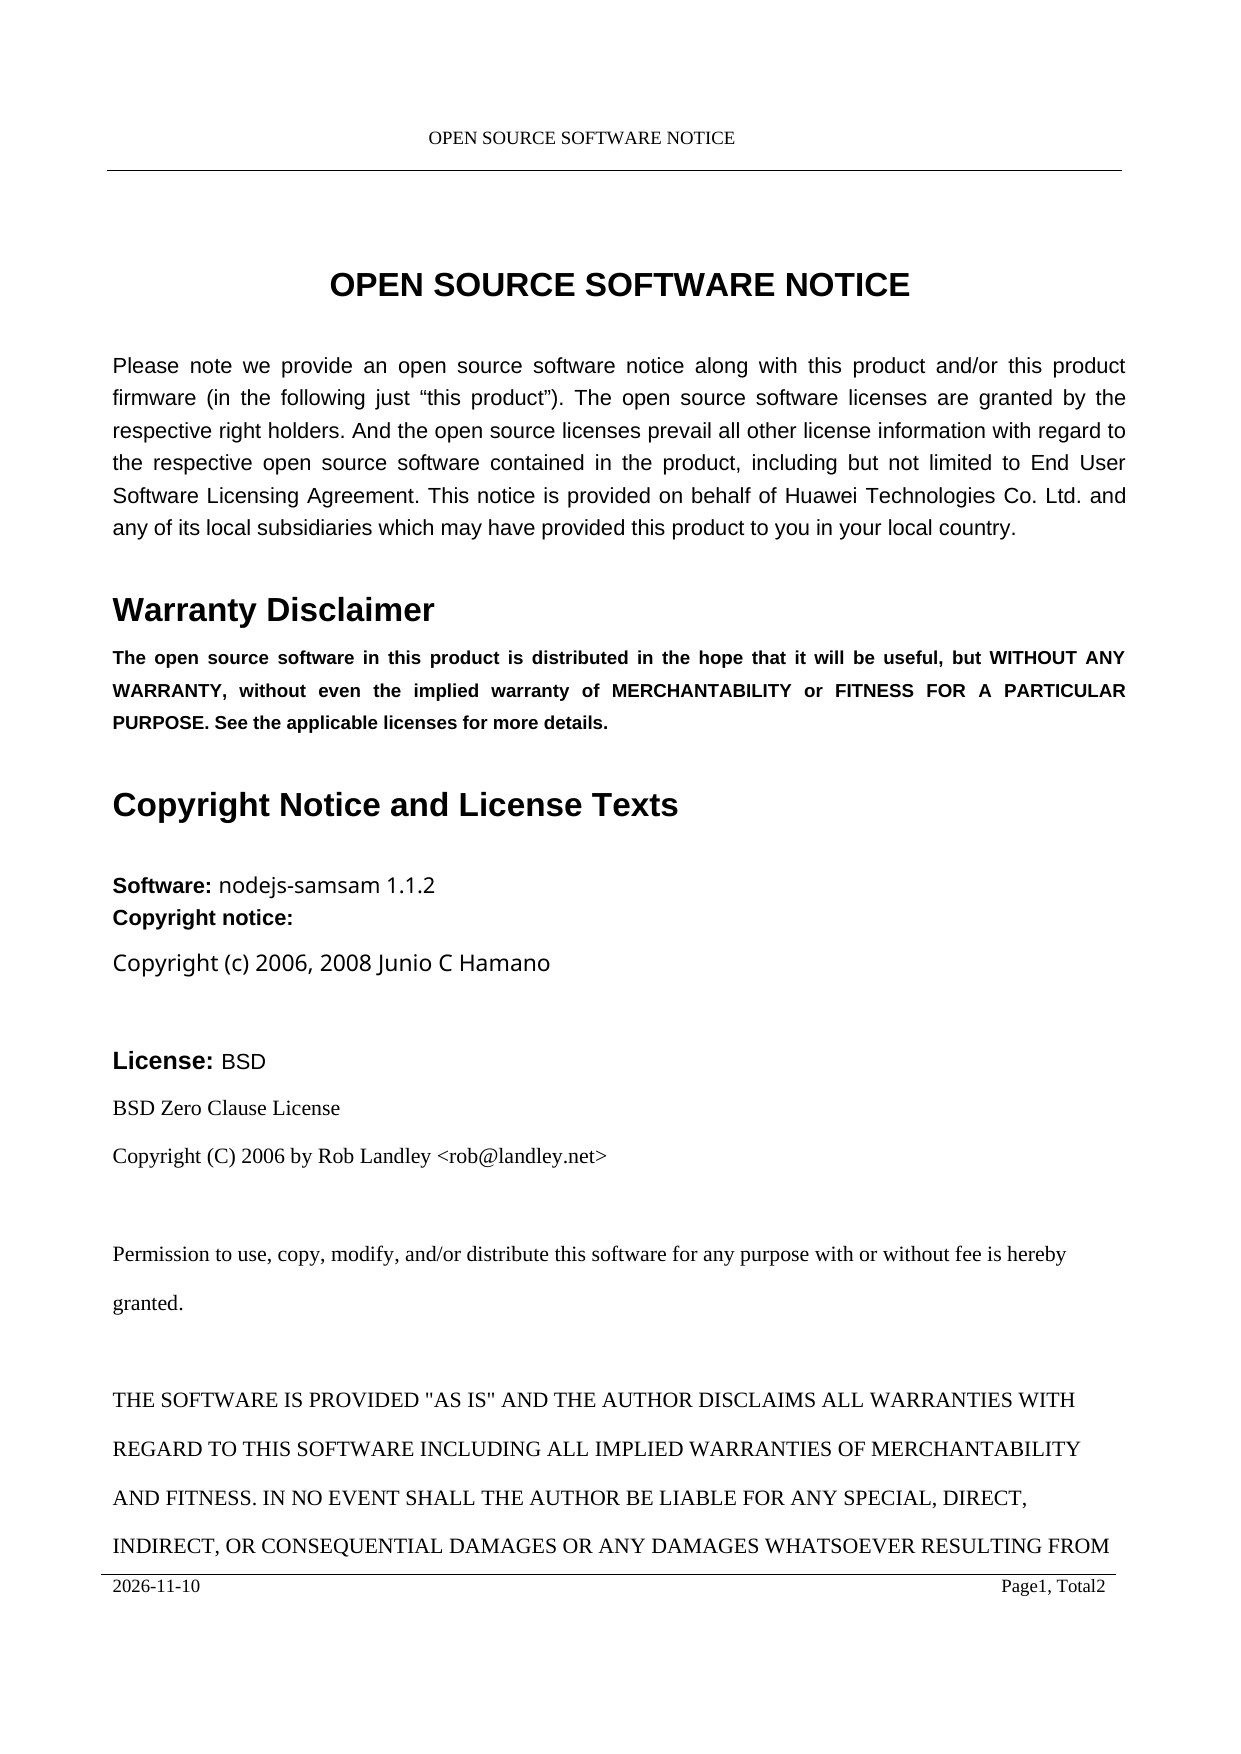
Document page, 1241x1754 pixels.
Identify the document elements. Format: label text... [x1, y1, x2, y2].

text OPEN SOURCE SOFTWARE NOTICE [112, 251, 1128, 316]
text License: BSD [112, 1044, 1128, 1077]
text Please note we provide an open source software notice along with this product and/or this product firmware (in the following just “this product”). The open source software licenses are granted by the respective right holders. And the open source licenses prevail all other license information with regard to the respective open source software contained in the product, including but not limited to End User Software Licensing Agreement. This notice is provided on behalf of Huawei Technologies Co. Ltd. and any of its local subsidiaries which may have provided this product to you in your local country. [112, 349, 1128, 544]
text The open source software in this product is distributed in the hope that it will be useful, but WITHOUT ANY WARRANTY, without even the implied warranty of MERCHANTABILITY or FITNESS FOR A PARTICULAR PURPOSE. See the applicable licenses for more details. [112, 641, 1128, 739]
text Warranty Disclaimer [112, 576, 1128, 641]
text Software: nodejs-samsam 1.1.2 [112, 869, 1128, 901]
text Copyright notice: [112, 901, 1128, 934]
text Copyright (c) 2006, 2008 Junio C Hamano [112, 947, 1128, 1028]
text Copyright Notice and License Texts [112, 771, 1128, 836]
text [112, 1091, 1128, 1562]
